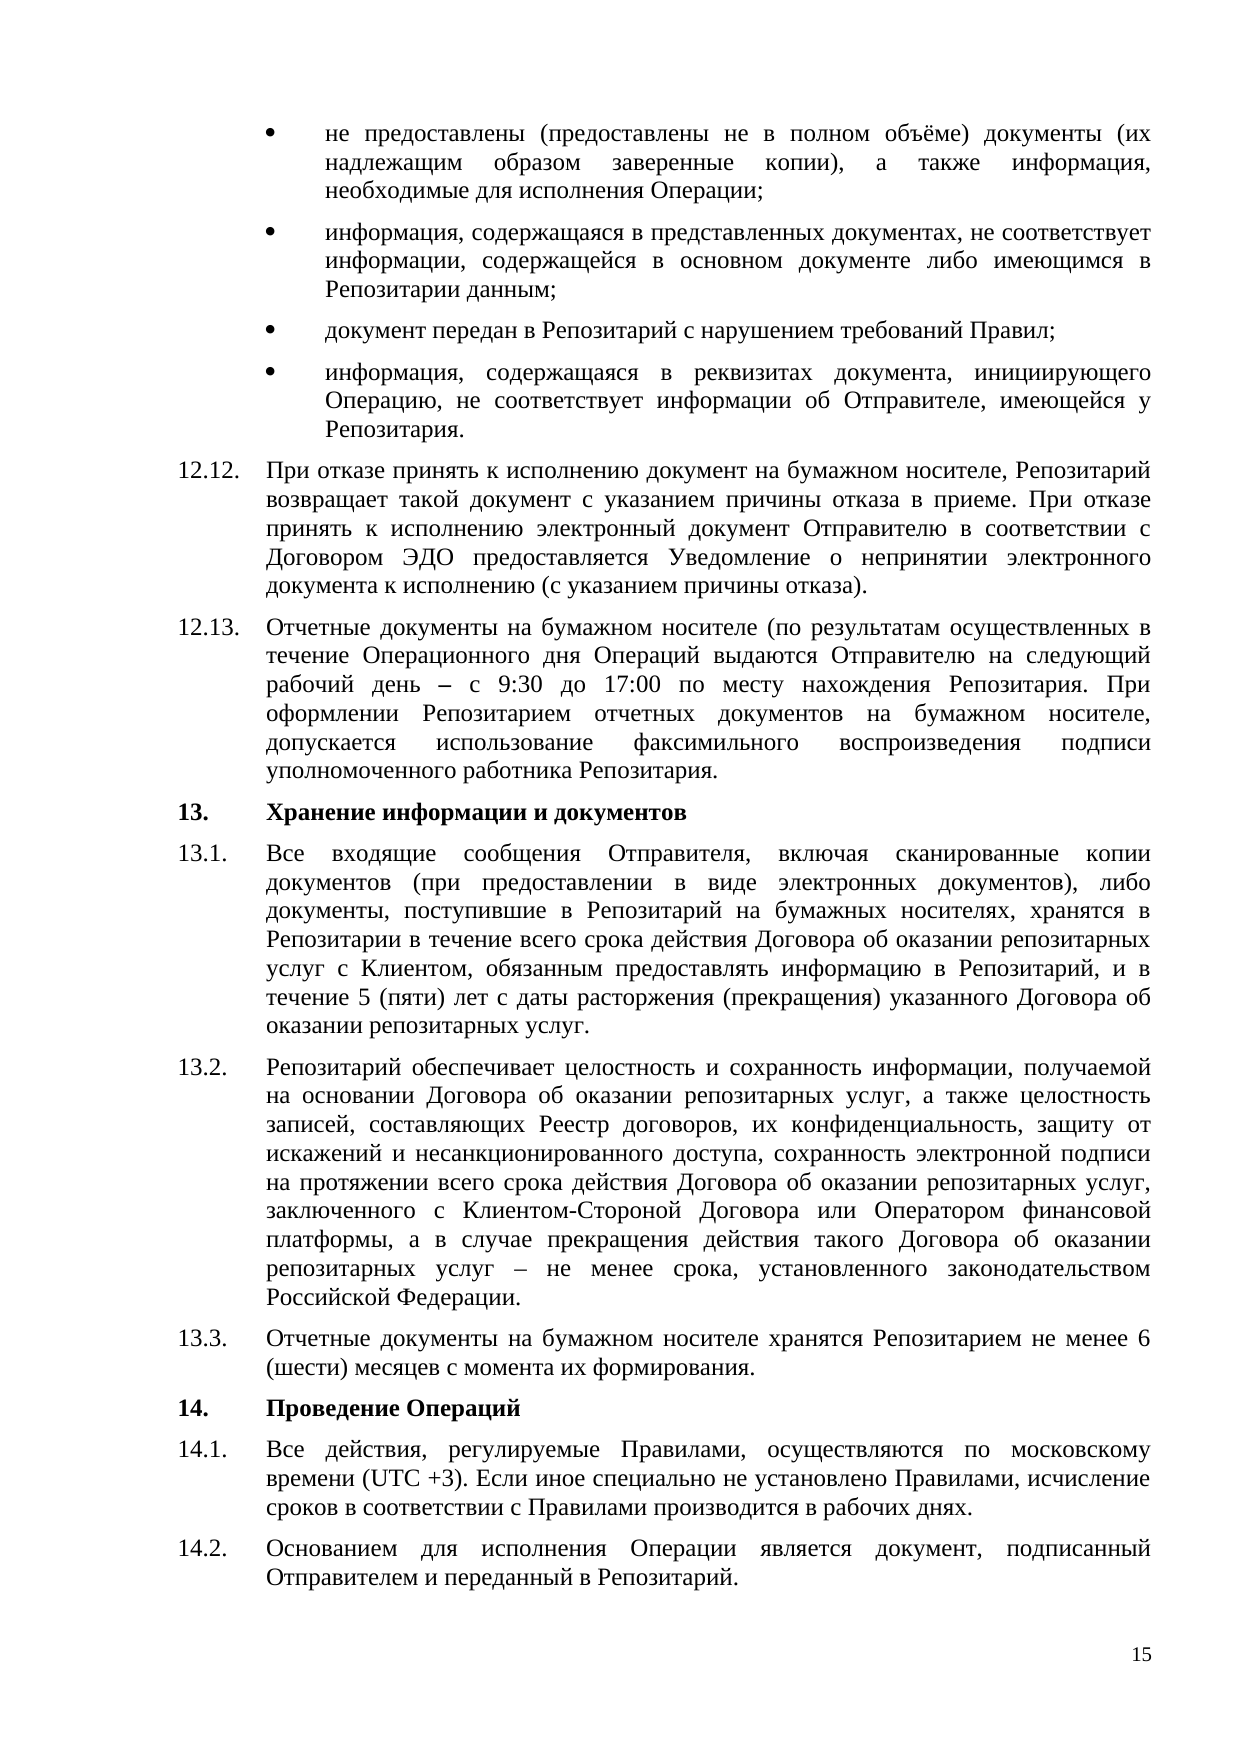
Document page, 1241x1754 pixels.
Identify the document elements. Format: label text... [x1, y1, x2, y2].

list Репозитарий обеспечивает целостность и сохранность информации, получаемой на основании Договора об оказании репозитарных услуг, а также целостность записей, составляющих Реестр договоров, их конфиденциальность, защиту от искажений и несанкционированного доступа, сохранность электронной подписи на протяжении всего срока действия Договора об оказании репозитарных услуг, заключенного с Клиентом-Стороной Договора или Оператором финансовой платформы, а в случае прекращения действия такого Договора об оказании репозитарных услуг – не менее срока, установленного законодательством Российской Федерации. [177, 1052, 1152, 1311]
subtitle Проведение Операций [177, 1393, 1152, 1422]
list не предоставлены (предоставлены не в полном объёме) документы (их надлежащим образом заверенные копии), а также информация, необходимые для исполнения Операции; [266, 118, 1152, 204]
list Все входящие сообщения Отправителя, включая сканированные копии документов (при предоставлении в виде электронных документов), либо документы, поступившие в Репозитарий на бумажных носителях, хранятся в Репозитарии в течение всего срока действия Договора об оказании репозитарных услуг с Клиентом, обязанным предоставлять информацию в Репозитарий, и в течение 5 (пяти) лет с даты расторжения (прекращения) указанного Договора об оказании репозитарных услуг. [177, 838, 1152, 1039]
list документ передан в Репозитарий с нарушением требований Правил; [266, 316, 1152, 344]
list Отчетные документы на бумажном носителе хранятся Репозитарием не менее 6 (шести) месяцев с момента их формирования. [177, 1323, 1152, 1381]
list Все действия, регулируемые Правилами, осуществляются по московскому времени (UTC +3). Если иное специально не установлено Правилами, исчисление сроков в соответствии с Правилами производится в рабочих днях. [177, 1434, 1152, 1521]
list Отчетные документы на бумажном носителе (по результатам осуществленных в течение Операционного дня Операций выдаются Отправителю на следующий рабочий день – с 9:30 до 17:00 по месту нахождения Репозитария. При оформлении Репозитарием отчетных документов на бумажном носителе, допускается использование факсимильного воспроизведения подписи уполномоченного работника Репозитария. [177, 612, 1152, 784]
list информация, содержащаяся в представленных документах, не соответствует информации, содержащейся в основном документе либо имеющимся в Репозитарии данным; [266, 217, 1152, 303]
list информация, содержащаяся в реквизитах документа, инициирующего Операцию, не соответствует информации об Отправителе, имеющейся у Репозитария. [266, 357, 1152, 443]
subtitle Хранение информации и документов [177, 797, 1152, 826]
list Основанием для исполнения Операции является документ, подписанный Отправителем и переданный в Репозитарий. [177, 1533, 1152, 1591]
list При отказе принять к исполнению документ на бумажном носителе, Репозитарий возвращает такой документ с указанием причины отказа в приеме. При отказе принять к исполнению электронный документ Отправителю в соответствии с Договором ЭДО предоставляется Уведомление о непринятии электронного документа к исполнению (с указанием причины отказа). [177, 456, 1152, 599]
